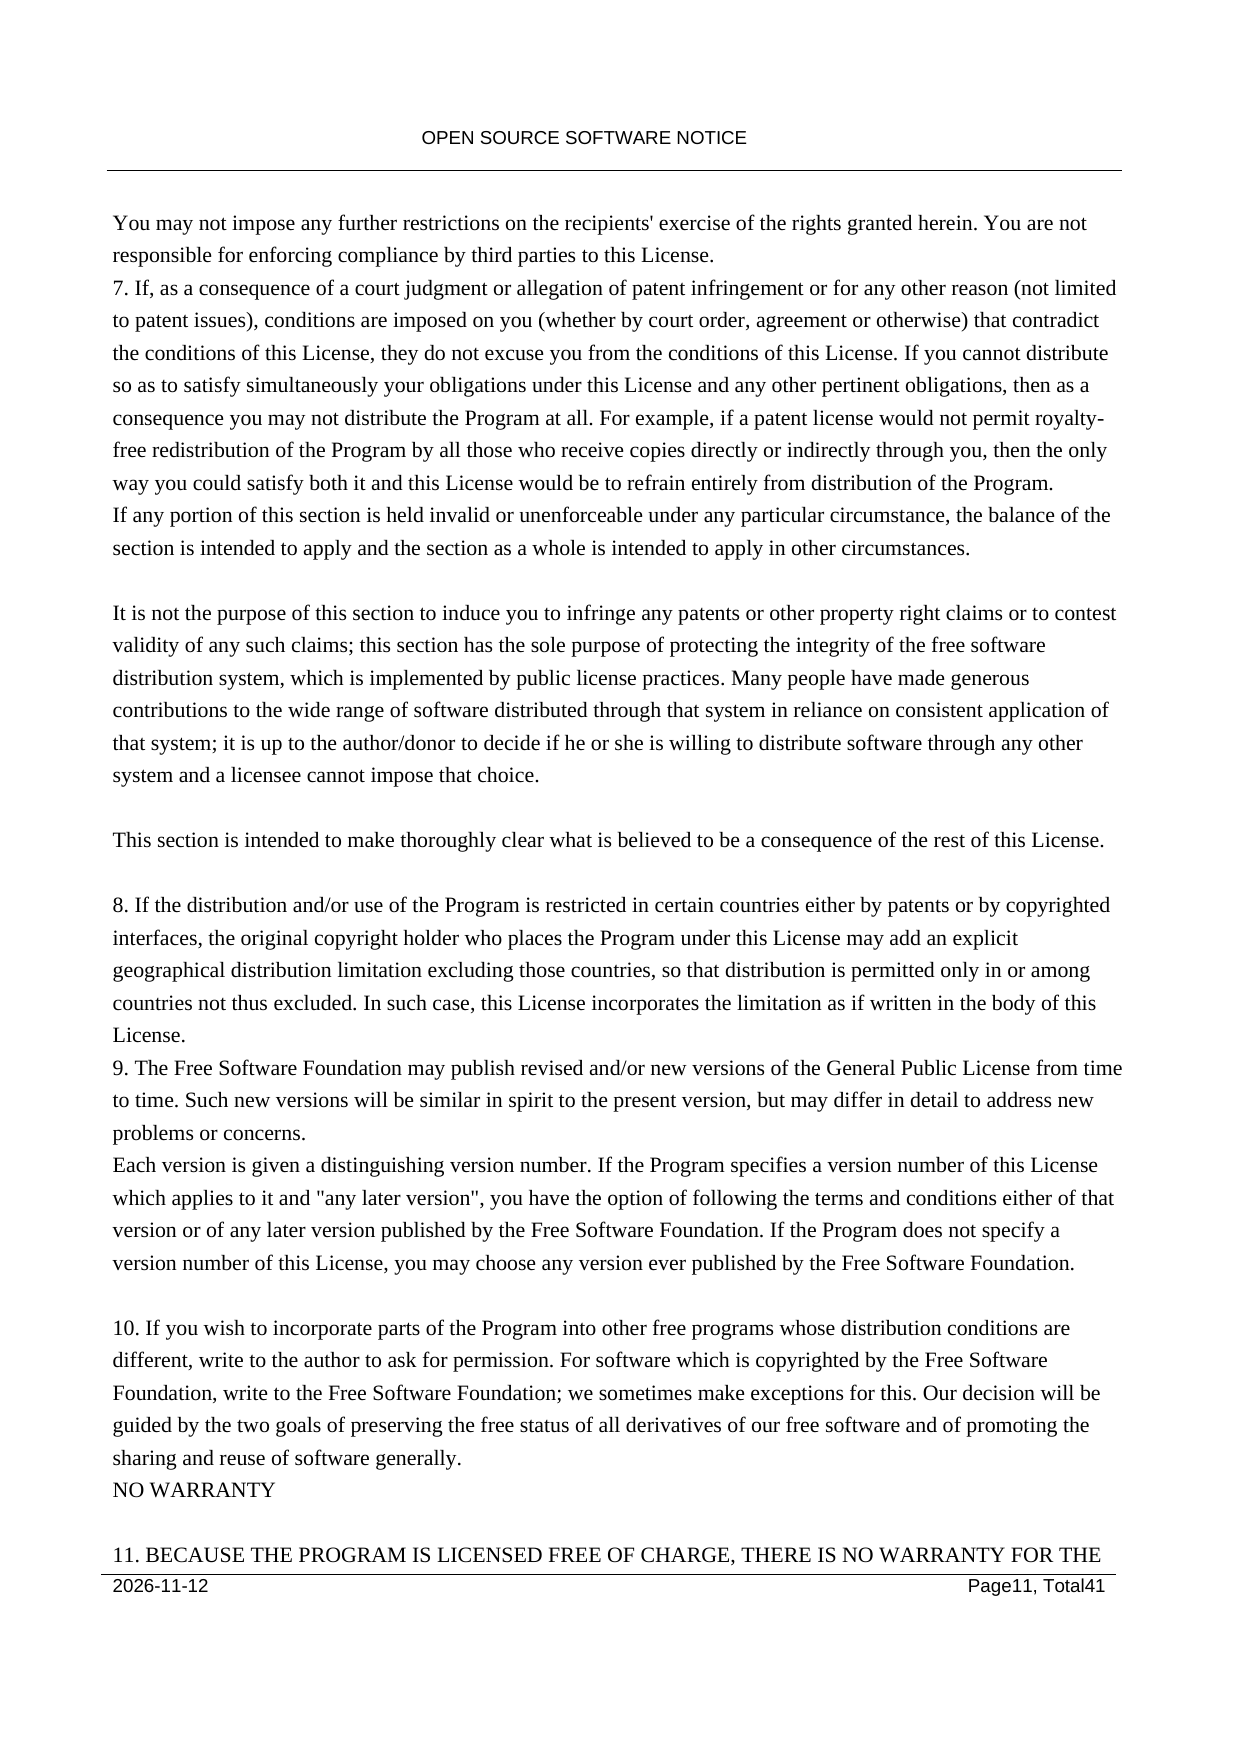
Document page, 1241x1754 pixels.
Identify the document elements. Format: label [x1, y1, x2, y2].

text [112, 206, 1128, 1571]
